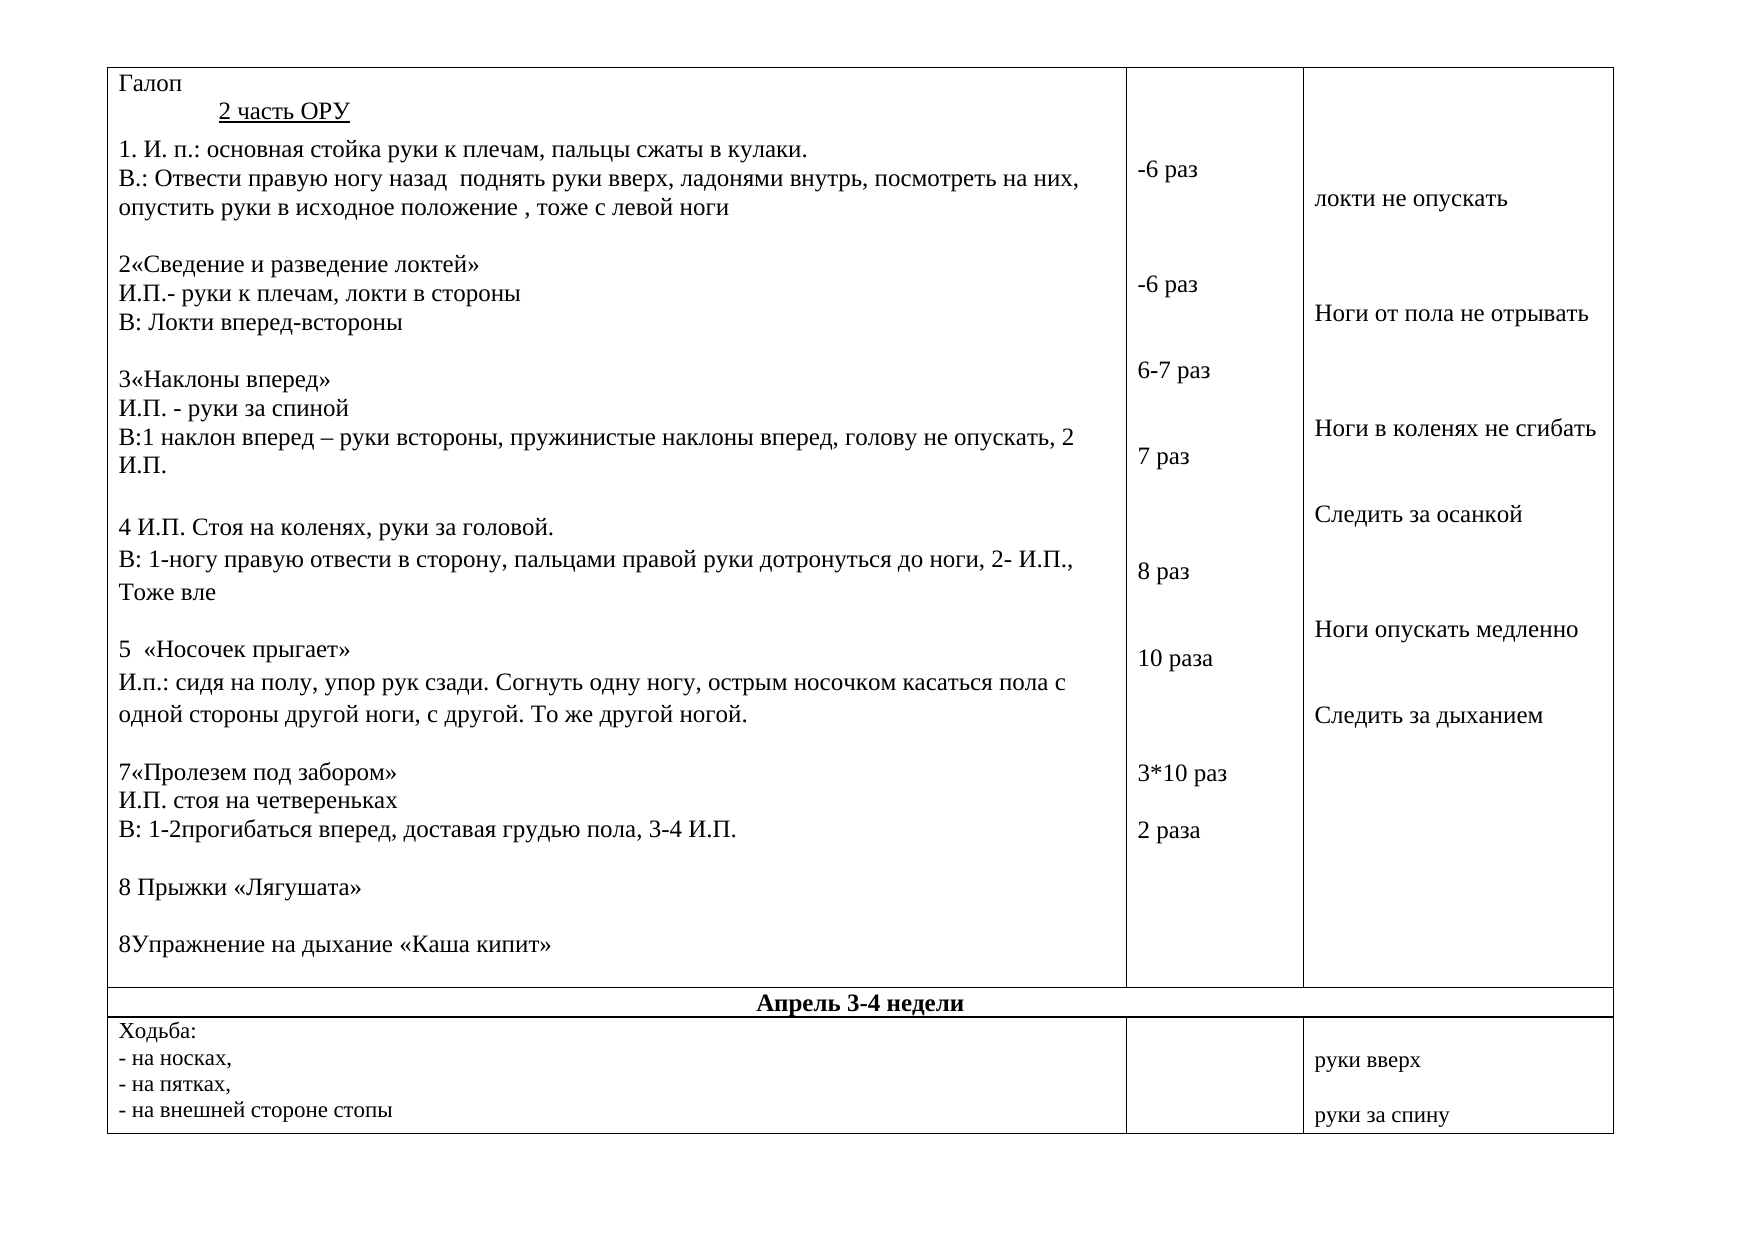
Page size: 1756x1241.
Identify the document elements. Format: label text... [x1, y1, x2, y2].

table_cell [108, 1018, 1126, 1132]
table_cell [1304, 1018, 1613, 1132]
table_cell Апрель 3-4 недели [108, 988, 1613, 1016]
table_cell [1127, 68, 1303, 987]
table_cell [1127, 1018, 1303, 1132]
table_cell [1304, 68, 1613, 987]
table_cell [108, 68, 1126, 987]
